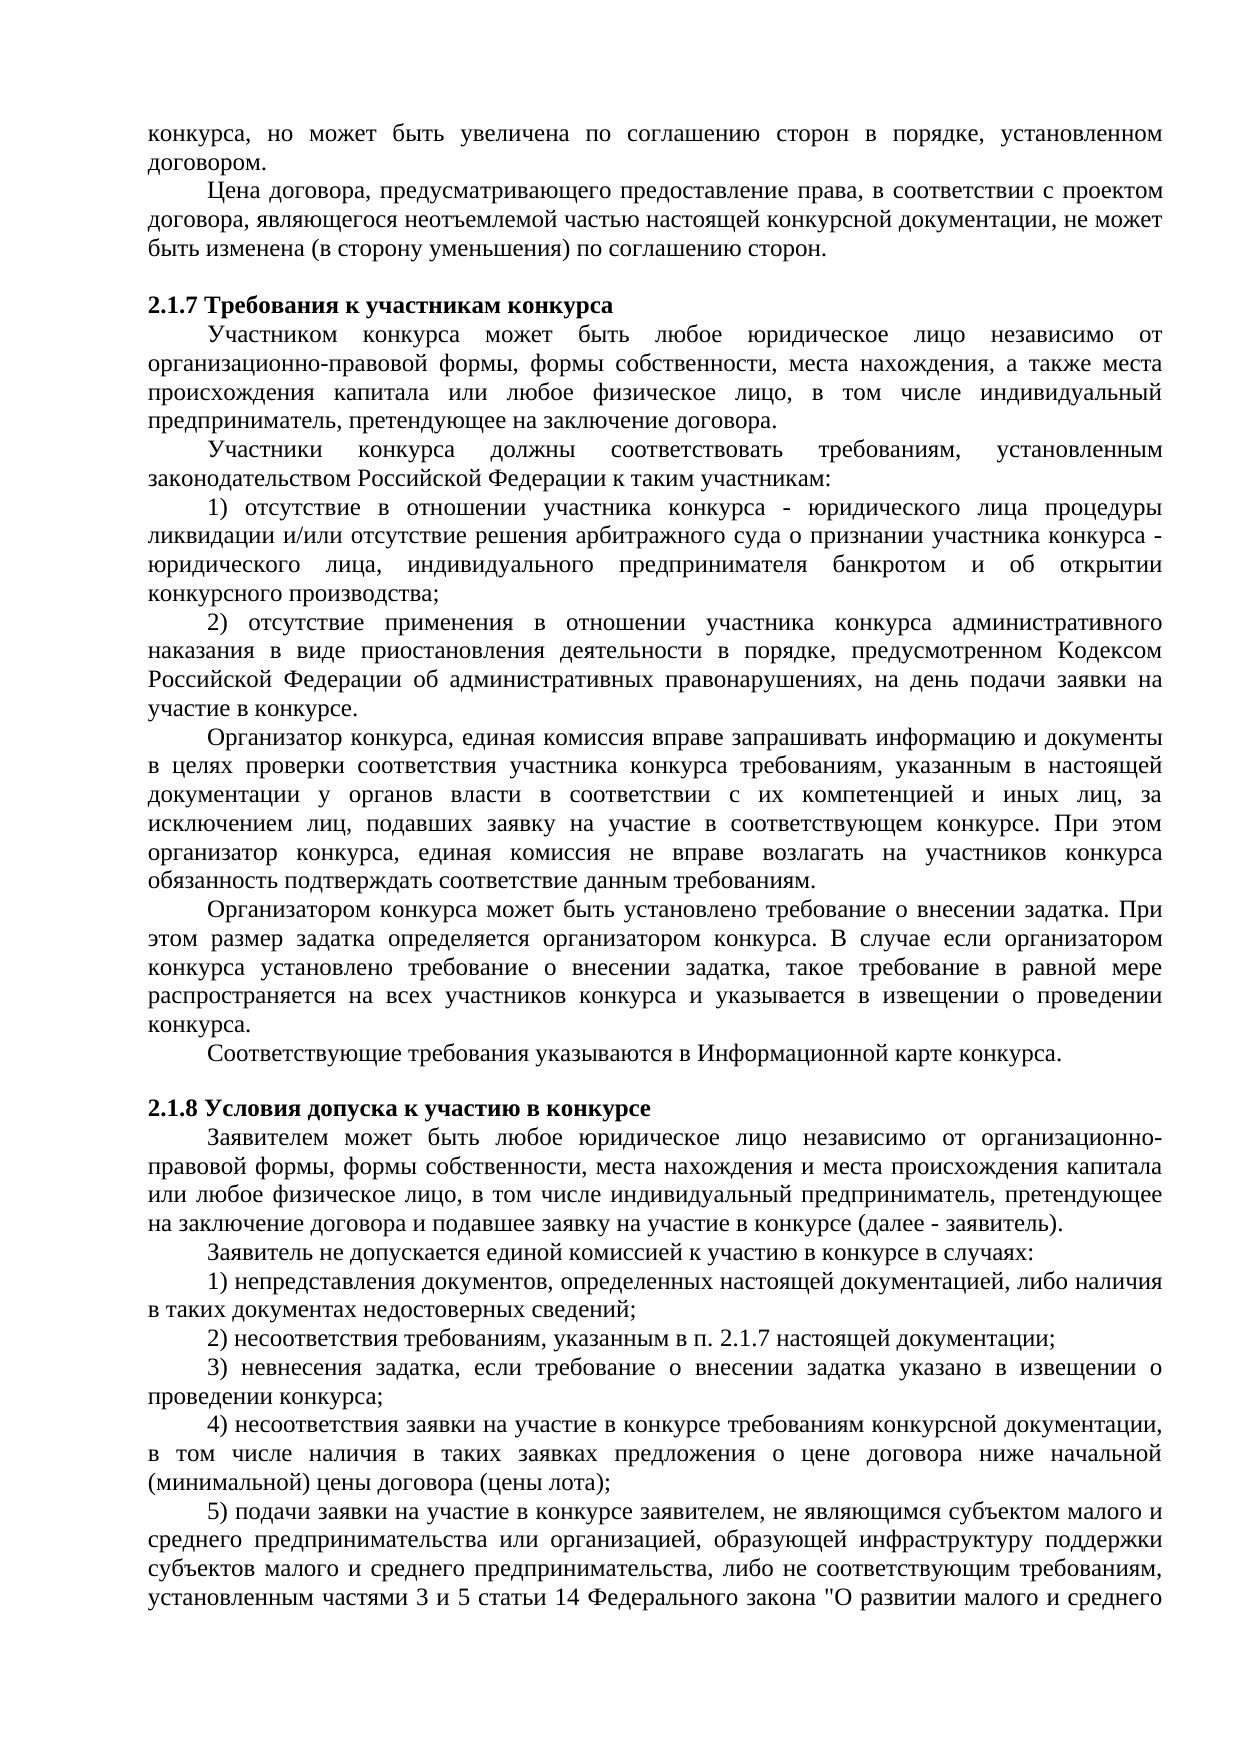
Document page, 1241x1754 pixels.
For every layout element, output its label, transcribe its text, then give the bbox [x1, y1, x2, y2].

text 1) отсутствие в отношении участника конкурса - юридического лица процедуры ликвидации и/или отсутствие решения арбитражного суда о признании участника конкурса - юридического лица, индивидуального предпринимателя банкротом и об открытии конкурсного производства; [148, 492, 1163, 607]
text 2) отсутствие применения в отношении участника конкурса административного наказания в виде приостановления деятельности в порядке, предусмотренном Кодексом Российской Федерации об административных правонарушениях, на день подачи заявки на участие в конкурсе. [148, 607, 1163, 722]
text 2) несоответствия требованиям, указанным в п. 2.1.7 настоящей документации; [148, 1323, 1163, 1352]
text Заявителем может быть любое юридическое лицо независимо от организационно-правовой формы, формы собственности, места нахождения и места происхождения капитала или любое физическое лицо, в том числе индивидуальный предприниматель, претендующее на заключение договора и подавшее заявку на участие в конкурсе (далее - заявитель). [148, 1122, 1163, 1237]
text 3) невнесения задатка, если требование о внесении задатка указано в извещении о проведении конкурса; [148, 1352, 1163, 1409]
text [148, 1496, 1163, 1611]
text Соответствующие требования указываются в Информационной карте конкурса. [148, 1038, 1163, 1067]
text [148, 118, 1163, 176]
text Организатором конкурса может быть установлено требование о внесении задатка. При этом размер задатка определяется организатором конкурса. В случае если организатором конкурса установлено требование о внесении задатка, такое требование в равной мере распространяется на всех участников конкурса и указывается в извещении о проведении конкурса. [148, 894, 1163, 1038]
subtitle 2.1.7 Требования к участникам конкурса [148, 291, 1163, 319]
subtitle 2.1.8 Условия допуска к участию в конкурсе [148, 1093, 1163, 1122]
text Цена договора, предусматривающего предоставление права, в соответствии с проектом договора, являющегося неотъемлемой частью настоящей конкурсной документации, не может быть изменена (в сторону уменьшения) по соглашению сторон. [148, 176, 1163, 262]
text Участником конкурса может быть любое юридическое лицо независимо от организационно-правовой формы, формы собственности, места нахождения, а также места происхождения капитала или любое физическое лицо, в том числе индивидуальный предприниматель, претендующее на заключение договора. [148, 319, 1163, 434]
text Организатор конкурса, единая комиссия вправе запрашивать информацию и документы в целях проверки соответствия участника конкурса требованиям, указанным в настоящей документации у органов власти в соответствии с их компетенцией и иных лиц, за исключением лиц, подавших заявку на участие в соответствующем конкурсе. При этом организатор конкурса, единая комиссия не вправе возлагать на участников конкурса обязанность подтверждать соответствие данным требованиям. [148, 722, 1163, 894]
text Заявитель не допускается единой комиссией к участию в конкурсе в случаях: [148, 1237, 1163, 1266]
text Участники конкурса должны соответствовать требованиям, установленным законодательством Российской Федерации к таким участникам: [148, 434, 1163, 492]
text 4) несоответствия заявки на участие в конкурсе требованиям конкурсной документации, в том числе наличия в таких заявках предложения о цене договора ниже начальной (минимальной) цены договора (цены лота); [148, 1409, 1163, 1496]
text 1) непредставления документов, определенных настоящей документацией, либо наличия в таких документах недостоверных сведений; [148, 1266, 1163, 1323]
